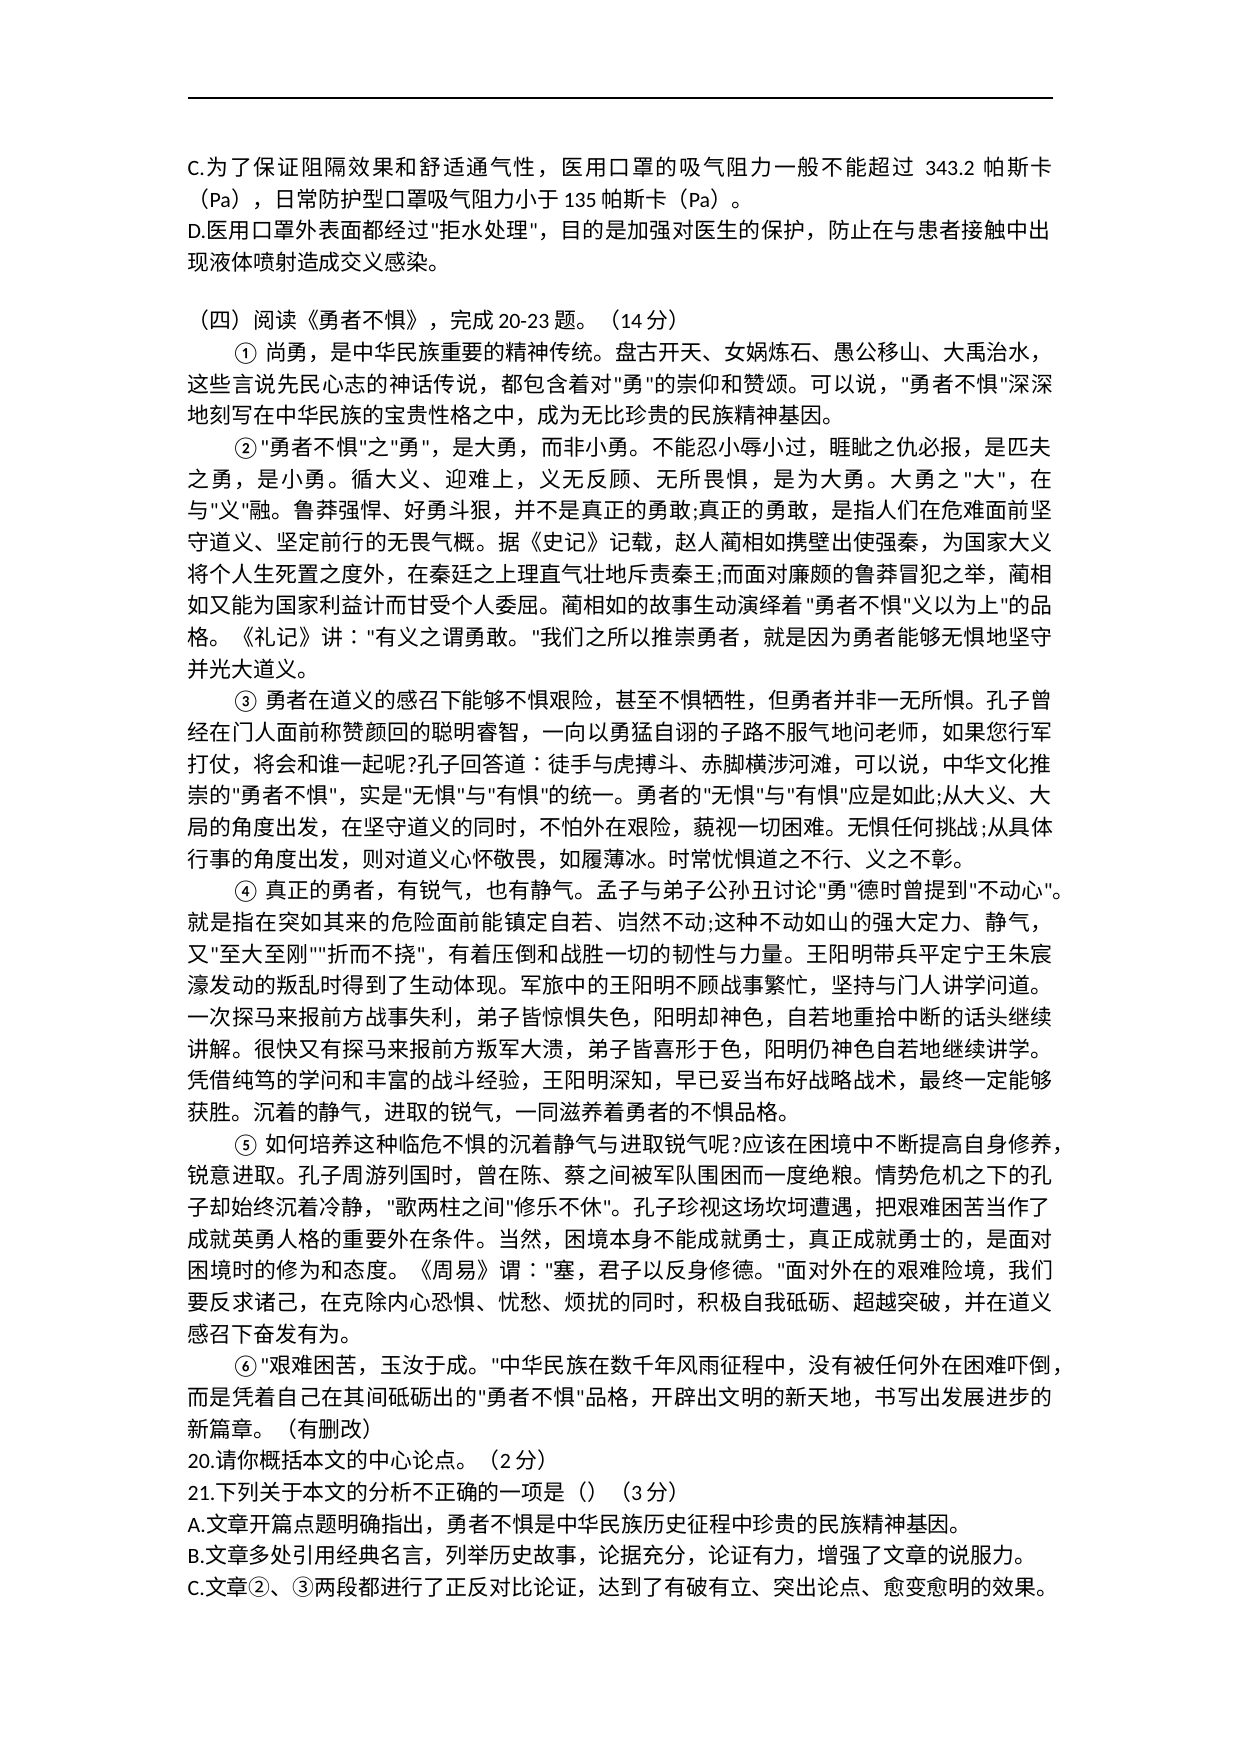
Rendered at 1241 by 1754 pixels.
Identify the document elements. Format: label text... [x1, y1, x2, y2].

text ②"勇者不惧"之"勇"，是大勇，而非小勇。不能忍小辱小过，睚眦之仇必报，是匹夫之勇，是小勇。循大义、迎难上，义无反顾、无所畏惧，是为大勇。大勇之"大"，在与"义"融。鲁莽强悍、好勇斗狠，并不是真正的勇敢;真正的勇敢，是指人们在危难面前坚守道义、坚定前行的无畏气概。据《史记》记载，赵人蔺相如携壁出使强秦，为国家大义将个人生死置之度外，在秦廷之上理直气壮地斥责秦王;而面对廉颇的鲁莽冒犯之举，蔺相如又能为国家利益计而甘受个人委屈。蔺相如的故事生动演绎着"勇者不惧"义以为上"的品格。《礼记》讲∶"有义之谓勇敢。"我们之所以推崇勇者，就是因为勇者能够无惧地坚守并光大道义。 [187, 430, 1053, 683]
text C.为了保证阻隔效果和舒适通气性，医用口罩的吸气阻力一般不能超过 343.2 帕斯卡（Pa），日常防护型口罩吸气阻力小于135帕斯卡（Pa）。 [187, 150, 1053, 213]
text 21.下列关于本文的分析不正确的一项是（）（3分） [187, 1475, 1053, 1507]
text （四）阅读《勇者不惧》，完成20-23 题。（14分） [187, 303, 1053, 335]
text ③勇者在道义的感召下能够不惧艰险，甚至不惧牺牲，但勇者并非一无所惧。孔子曾经在门人面前称赞颜回的聪明睿智，一向以勇猛自诩的子路不服气地问老师，如果您行军打仗，将会和谁一起呢?孔子回答道∶徒手与虎搏斗、赤脚横涉河滩，可以说，中华文化推崇的"勇者不惧"，实是"无惧"与"有惧"的统一。勇者的"无惧"与"有惧"应是如此;从大义、大局的角度出发，在坚守道义的同时，不怕外在艰险，藐视一切困难。无惧任何挑战;从具体行事的角度出发，则对道义心怀敬畏，如履薄冰。时常忧惧道之不行、义之不彰。 [187, 683, 1053, 873]
text A.文章开篇点题明确指出，勇者不惧是中华民族历史征程中珍贵的民族精神基因。 [187, 1507, 1053, 1538]
text ④真正的勇者，有锐气，也有静气。孟子与弟子公孙丑讨论"勇"德时曾提到"不动心"。就是指在突如其来的危险面前能镇定自若、岿然不动;这种不动如山的强大定力、静气，又"至大至刚""折而不挠"，有着压倒和战胜一切的韧性与力量。王阳明带兵平定宁王朱宸濠发动的叛乱时得到了生动体现。军旅中的王阳明不顾战事繁忙，坚持与门人讲学问道。一次探马来报前方战事失利，弟子皆惊惧失色，阳明却神色，自若地重拾中断的话头继续讲解。很快又有探马来报前方叛军大溃，弟子皆喜形于色，阳明仍神色自若地继续讲学。凭借纯笃的学问和丰富的战斗经验，王阳明深知，早已妥当布好战略战术，最终一定能够获胜。沉着的静气，进取的锐气，一同滋养着勇者的不惧品格。 [187, 873, 1053, 1127]
text B.文章多处引用经典名言，列举历史故事，论据充分，论证有力，增强了文章的说服力。 [187, 1538, 1053, 1570]
text D.医用口罩外表面都经过"拒水处理"，目的是加强对医生的保护，防止在与患者接触中出现液体喷射造成交义感染。 [187, 213, 1053, 277]
text ①尚勇，是中华民族重要的精神传统。盘古开天、女娲炼石、愚公移山、大禹治水，这些言说先民心志的神话传说，都包含着对"勇"的崇仰和赞颂。可以说，"勇者不惧"深深地刻写在中华民族的宝贵性格之中，成为无比珍贵的民族精神基因。 [187, 335, 1053, 430]
text 20.请你概括本文的中心论点。（2分） [187, 1443, 1053, 1475]
text C.文章②、③两段都进行了正反对比论证，达到了有破有立、突出论点、愈变愈明的效果。 [187, 1570, 1053, 1602]
text ⑤如何培养这种临危不惧的沉着静气与进取锐气呢?应该在困境中不断提高自身修养，锐意进取。孔子周游列国时，曾在陈、蔡之间被军队围困而一度绝粮。情势危机之下的孔子却始终沉着冷静，"歌两柱之间"修乐不休"。孔子珍视这场坎坷遭遇，把艰难困苦当作了成就英勇人格的重要外在条件。当然，困境本身不能成就勇士，真正成就勇士的，是面对困境时的修为和态度。《周易》谓∶"塞，君子以反身修德。"面对外在的艰难险境，我们要反求诸己，在克除内心恐惧、忧愁、烦扰的同时，积极自我砥砺、超越突破，并在道义感召下奋发有为。 [187, 1127, 1053, 1348]
text ⑥"艰难困苦，玉汝于成。"中华民族在数千年风雨征程中，没有被任何外在困难吓倒，而是凭着自己在其间砥砺出的"勇者不惧"品格，开辟出文明的新天地，书写出发展进步的新篇章。（有删改） [187, 1348, 1053, 1443]
